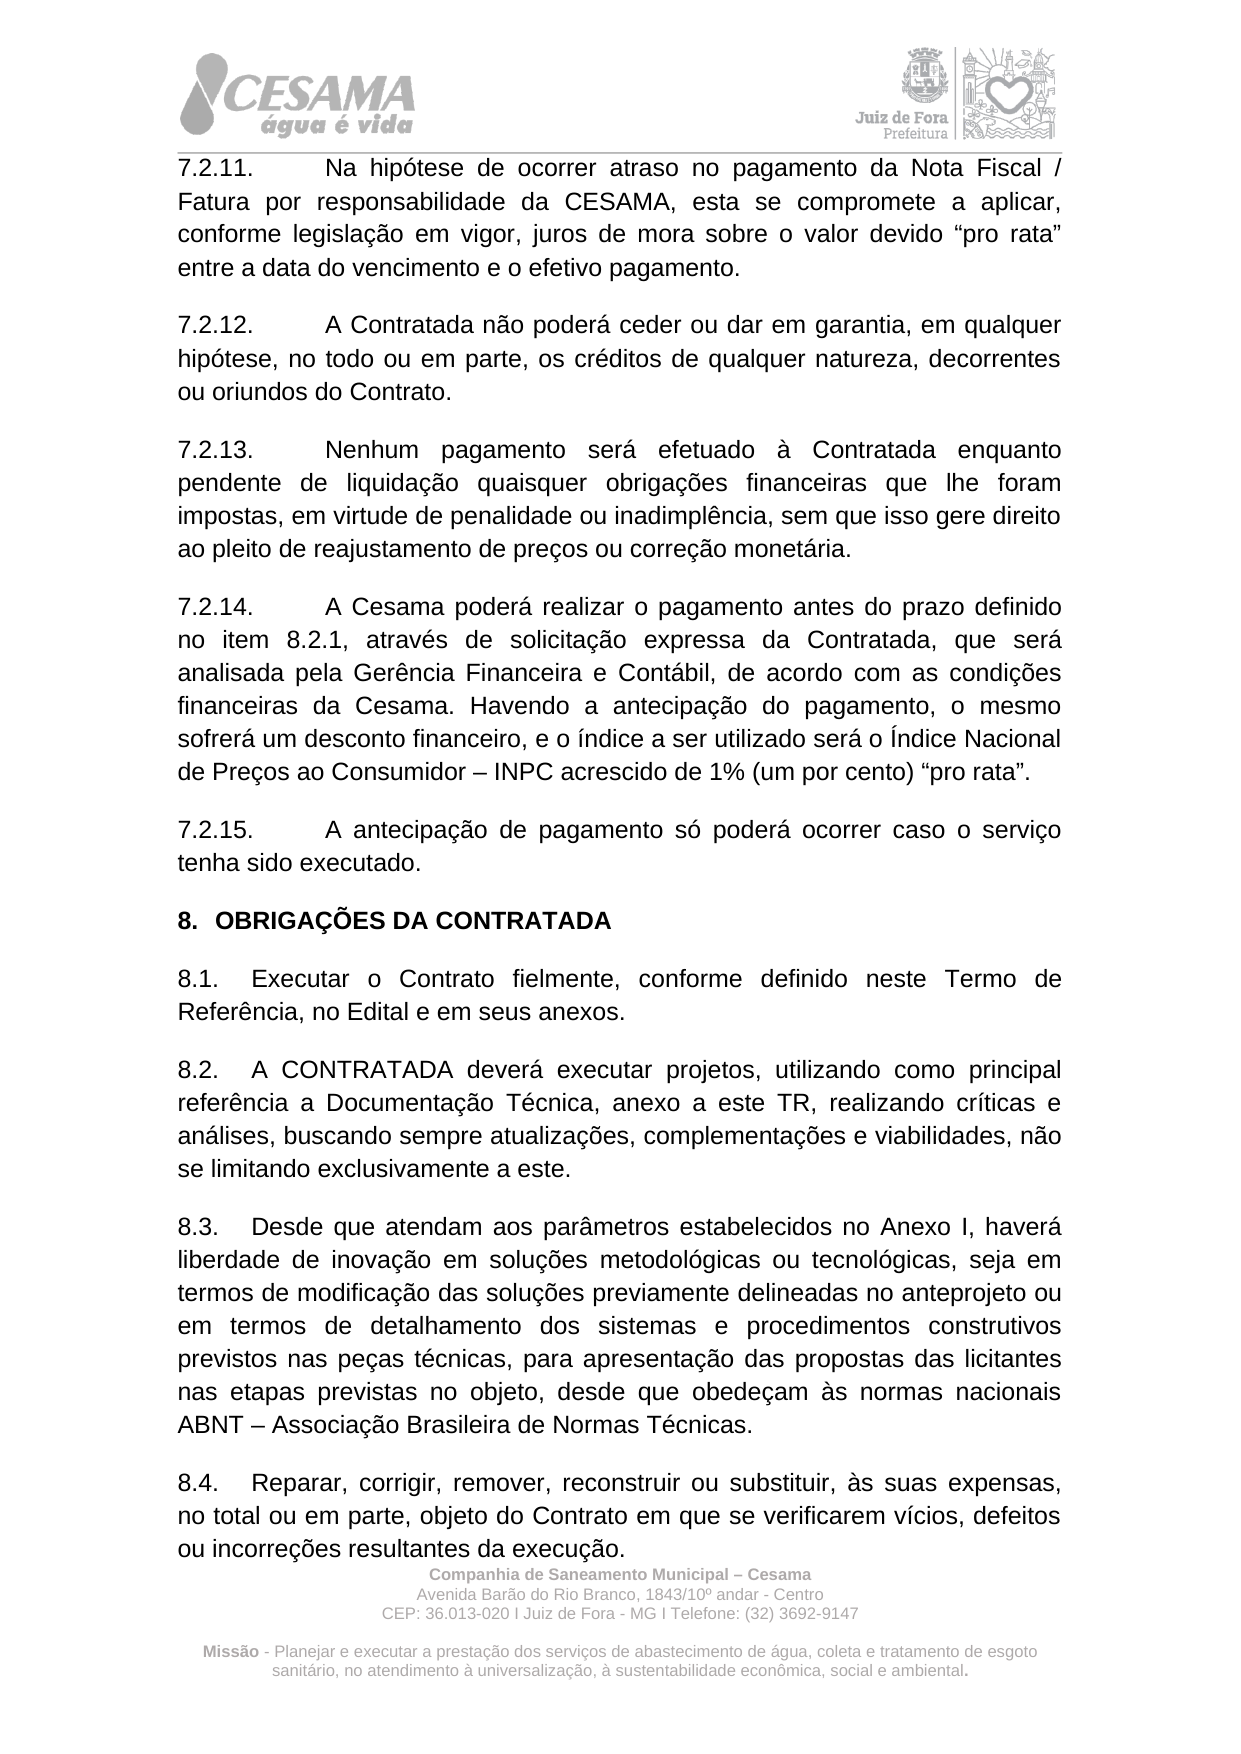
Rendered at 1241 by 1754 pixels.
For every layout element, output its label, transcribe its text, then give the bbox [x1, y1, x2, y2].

list Desde que atendam aos parâmetros estabelecidos no Anexo I, haverá liberdade de inovação em soluções metodológicas ou tecnológicas, seja em termos de modificação das soluções previamente delineadas no anteprojeto ou em termos de detalhamento dos sistemas e procedimentos construtivos previstos nas peças técnicas, para apresentação das propostas das licitantes nas etapas previstas no objeto, desde que obedeçam às normas nacionais ABNT – Associação Brasileira de Normas Técnicas. [177, 1212, 1063, 1439]
list A Cesama poderá realizar o pagamento antes do prazo definido no item 8.2.1, através de solicitação expressa da Contratada, que será analisada pela Gerência Financeira e Contábil, de acordo com as condições financeiras da Cesama. Havendo a antecipação do pagamento, o mesmo sofrerá um desconto financeiro, e o índice a ser utilizado será o Índice Nacional de Preços ao Consumidor – INPC acrescido de 1% (um por cento) “pro rata”. [177, 592, 1063, 786]
list A Contratada não poderá ceder ou dar em garantia, em qualquer hipótese, no todo ou em parte, os créditos de qualquer natureza, decorrentes ou oriundos do Contrato. [177, 311, 1063, 405]
list Reparar, corrigir, remover, reconstruir ou substituir, às suas expensas, no total ou em parte, objeto do Contrato em que se verificarem vícios, defeitos ou incorreções resultantes da execução. [177, 1468, 1063, 1563]
list Nenhum pagamento será efetuado à Contratada enquanto pendente de liquidação quaisquer obrigações financeiras que lhe foram impostas, em virtude de penalidade ou inadimplência, sem que isso gere direito ao pleito de reajustamento de preços ou correção monetária. [177, 434, 1063, 562]
list OBRIGAÇÕES DA CONTRATADA [177, 906, 1063, 934]
list Na hipótese de ocorrer atraso no pagamento da Nota Fiscal / Fatura por responsabilidade da CESAMA, esta se compromete a aplicar, conforme legislação em vigor, juros de mora sobre o valor devido “pro rata” entre a data do vencimento e o efetivo pagamento. [177, 154, 1063, 281]
list Executar o Contrato fielmente, conforme definido neste Termo de Referência, no Edital e em seus anexos. [177, 964, 1063, 1026]
list A antecipação de pagamento só poderá ocorrer caso o serviço tenha sido executado. [177, 815, 1063, 877]
picture [177, 47, 1063, 154]
list A CONTRATADA deverá executar projetos, utilizando como principal referência a Documentação Técnica, anexo a este TR, realizando críticas e análises, buscando sempre atualizações, complementações e viabilidades, não se limitando exclusivamente a este. [177, 1055, 1063, 1183]
